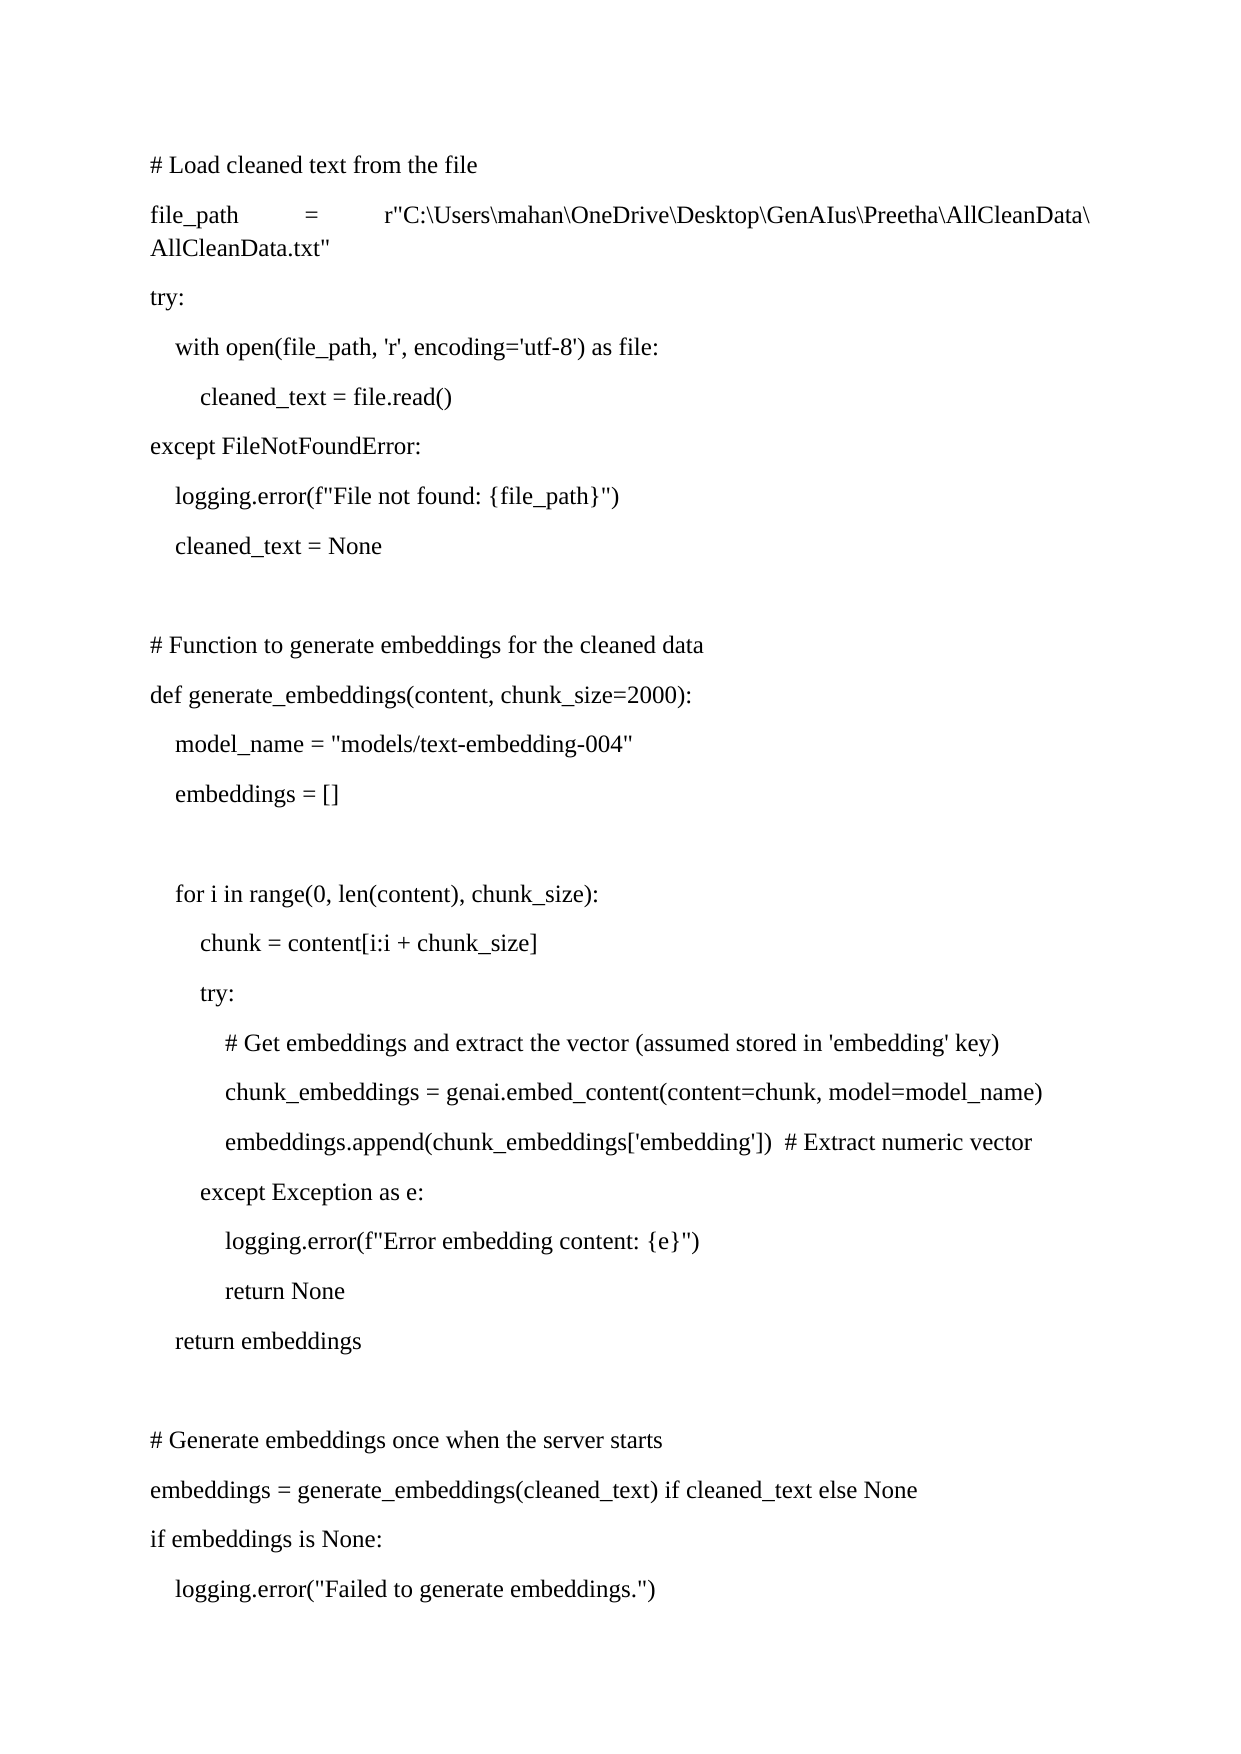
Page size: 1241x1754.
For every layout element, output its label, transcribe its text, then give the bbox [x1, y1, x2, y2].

text # Generate embeddings once when the server starts [150, 1425, 1090, 1454]
text return None [150, 1276, 1090, 1305]
text embeddings = generate_embeddings(cleaned_text) if cleaned_text else None [150, 1475, 1090, 1504]
text except FileNotFoundError: [150, 431, 1090, 460]
text except Exception as e: [150, 1177, 1090, 1206]
text # Load cleaned text from the file [150, 150, 1090, 179]
text def generate_embeddings(content, chunk_size=2000): [150, 680, 1090, 709]
text return embeddings [150, 1326, 1090, 1354]
text # Function to generate embeddings for the cleaned data [150, 630, 1090, 659]
text try: [150, 282, 1090, 311]
text model_name = "models/text-embedding-004" [150, 729, 1090, 758]
text logging.error(f"Error embedding content: {e}") [150, 1226, 1090, 1255]
text logging.error("Failed to generate embeddings.") [150, 1574, 1090, 1603]
text cleaned_text = None [150, 531, 1090, 559]
text if embeddings is None: [150, 1524, 1090, 1553]
text try: [150, 978, 1090, 1007]
text # Get embeddings and extract the vector (assumed stored in 'embedding' key) [150, 1028, 1090, 1056]
text chunk = content[i:i + chunk_size] [150, 928, 1090, 957]
text embeddings = [] [150, 779, 1090, 808]
text logging.error(f"File not found: {file_path}") [150, 481, 1090, 510]
text cleaned_text = file.read() [150, 382, 1090, 411]
text for i in range(0, len(content), chunk_size): [150, 879, 1090, 907]
text chunk_embeddings = genai.embed_content(content=chunk, model=model_name) [150, 1077, 1090, 1106]
text with open(file_path, 'r', encoding='utf-8') as file: [150, 332, 1090, 361]
text file_path = r"C:\Users\mahan\OneDrive\Desktop\GenAIus\Preetha\AllCleanData\AllCleanData.txt" [150, 200, 1090, 261]
text embeddings.append(chunk_embeddings['embedding']) # Extract numeric vector [150, 1127, 1090, 1156]
